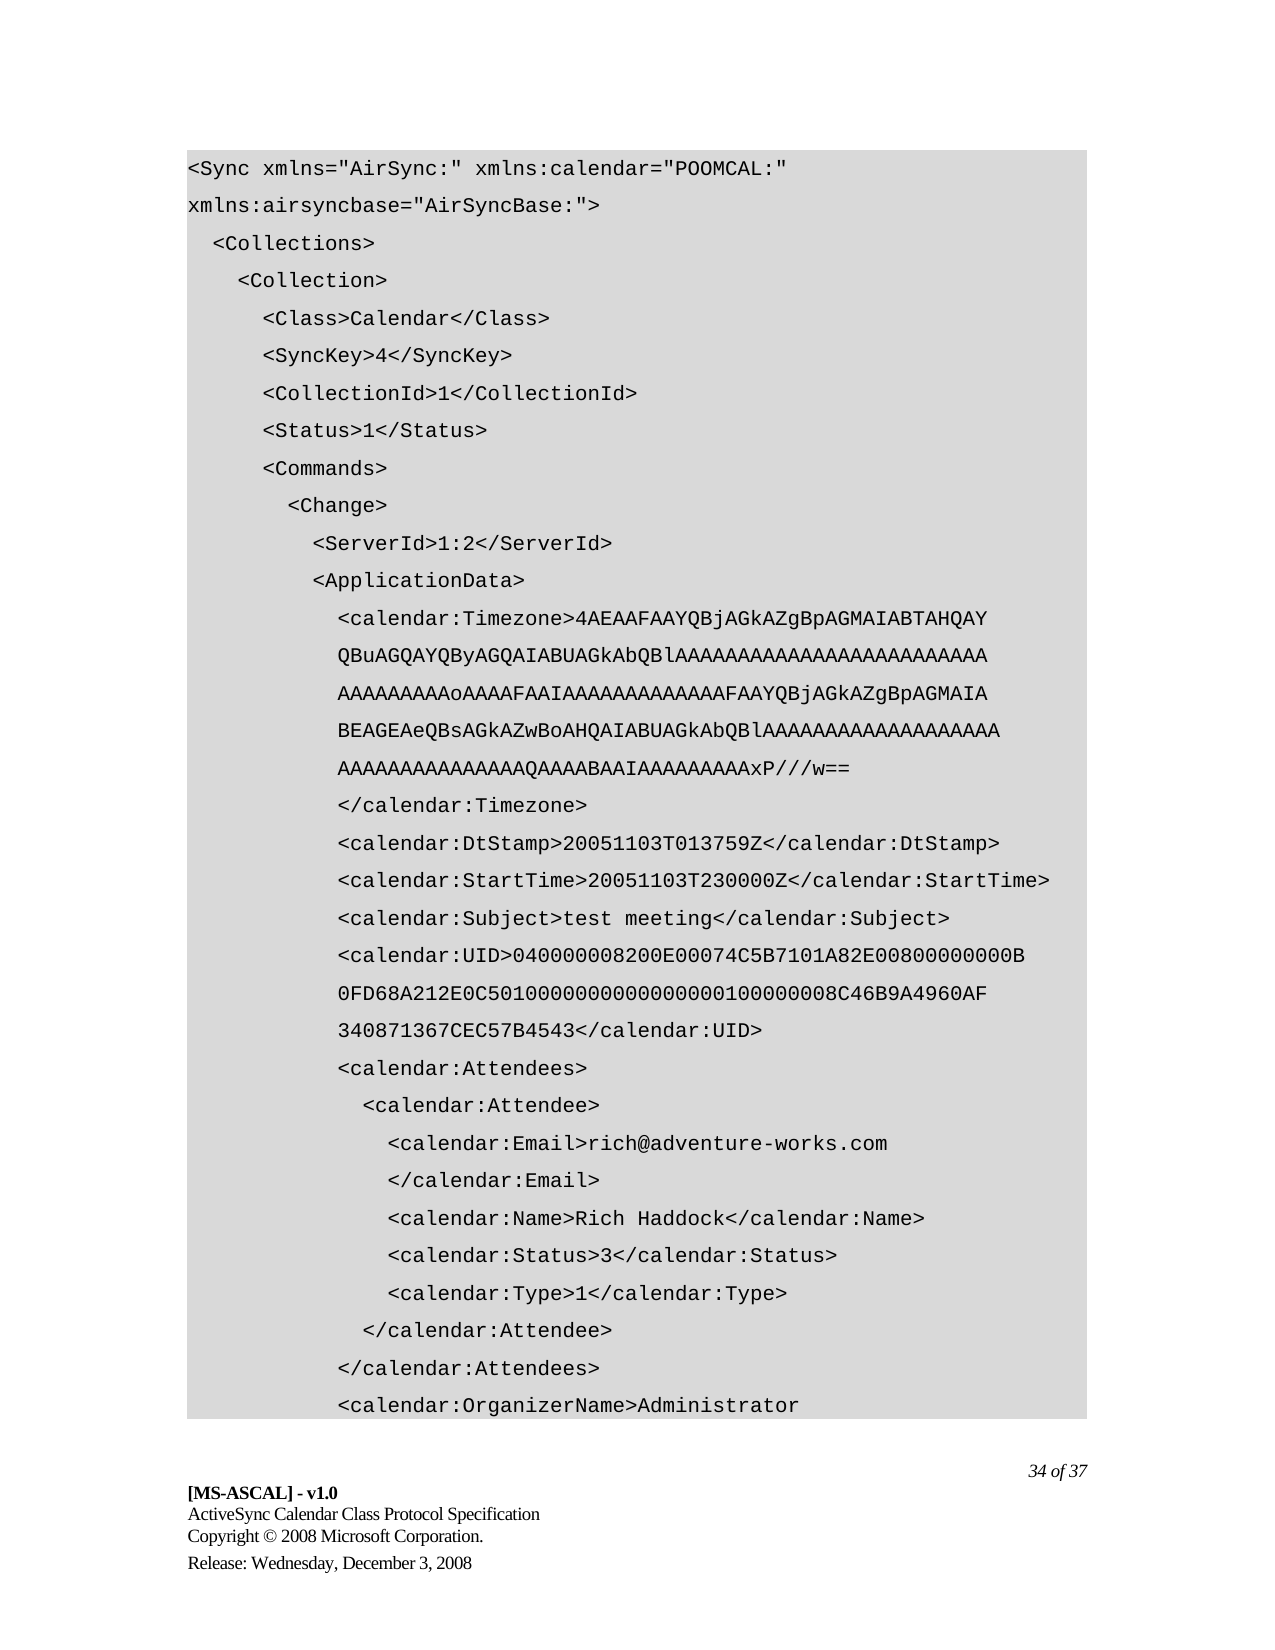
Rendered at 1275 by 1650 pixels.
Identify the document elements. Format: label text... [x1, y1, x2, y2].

text xmlns:airsyncbase="AirSyncBase:"> [187, 187, 1087, 219]
text <Commands> [187, 450, 1087, 481]
text <calendar:OrganizerName>Administrator [187, 1387, 1087, 1419]
text <calendar:UID>040000008200E00074C5B7101A82E00800000000B [187, 937, 1087, 969]
text <ApplicationData> [187, 562, 1087, 594]
text QBuAGQAYQByAGQAIABUAGkAbQBlAAAAAAAAAAAAAAAAAAAAAAAAA [187, 637, 1087, 669]
text <Class>Calendar</Class> [187, 300, 1087, 331]
text <calendar:Attendee> [187, 1087, 1087, 1119]
text <Sync xmlns="AirSync:" xmlns:calendar="POOMCAL:" [187, 150, 1087, 181]
text <ServerId>1:2</ServerId> [187, 525, 1087, 556]
text <calendar:Timezone>4AEAAFAAYQBjAGkAZgBpAGMAIABTAHQAY [187, 600, 1087, 631]
text <calendar:Type>1</calendar:Type> [187, 1275, 1087, 1306]
text <Collections> [187, 225, 1087, 256]
text <calendar:Subject>test meeting</calendar:Subject> [187, 900, 1087, 931]
text <Change> [187, 487, 1087, 519]
text <CollectionId>1</CollectionId> [187, 375, 1087, 406]
text <calendar:Name>Rich Haddock</calendar:Name> [187, 1200, 1087, 1231]
text <SyncKey>4</SyncKey> [187, 337, 1087, 369]
text <Collection> [187, 262, 1087, 294]
text </calendar:Attendees> [187, 1350, 1087, 1381]
text <calendar:Email>rich@adventure-works.com [187, 1125, 1087, 1156]
text AAAAAAAAAoAAAAFAAIAAAAAAAAAAAAAFAAYQBjAGkAZgBpAGMAIA [187, 675, 1087, 706]
text BEAGEAeQBsAGkAZwBoAHQAIABUAGkAbQBlAAAAAAAAAAAAAAAAAAA [187, 712, 1087, 744]
text 0FD68A212E0C5010000000000000000100000008C46B9A4960AF [187, 975, 1087, 1006]
text AAAAAAAAAAAAAAAQAAAABAAIAAAAAAAAAxP///w== [187, 750, 1087, 781]
text </calendar:Timezone> [187, 787, 1087, 819]
text <calendar:StartTime>20051103T230000Z</calendar:StartTime> [187, 862, 1087, 894]
text </calendar:Attendee> [187, 1312, 1087, 1344]
text 340871367CEC57B4543</calendar:UID> [187, 1012, 1087, 1044]
text <Status>1</Status> [187, 412, 1087, 444]
text <calendar:Status>3</calendar:Status> [187, 1237, 1087, 1269]
text </calendar:Email> [187, 1162, 1087, 1194]
text <calendar:DtStamp>20051103T013759Z</calendar:DtStamp> [187, 825, 1087, 856]
text <calendar:Attendees> [187, 1050, 1087, 1081]
